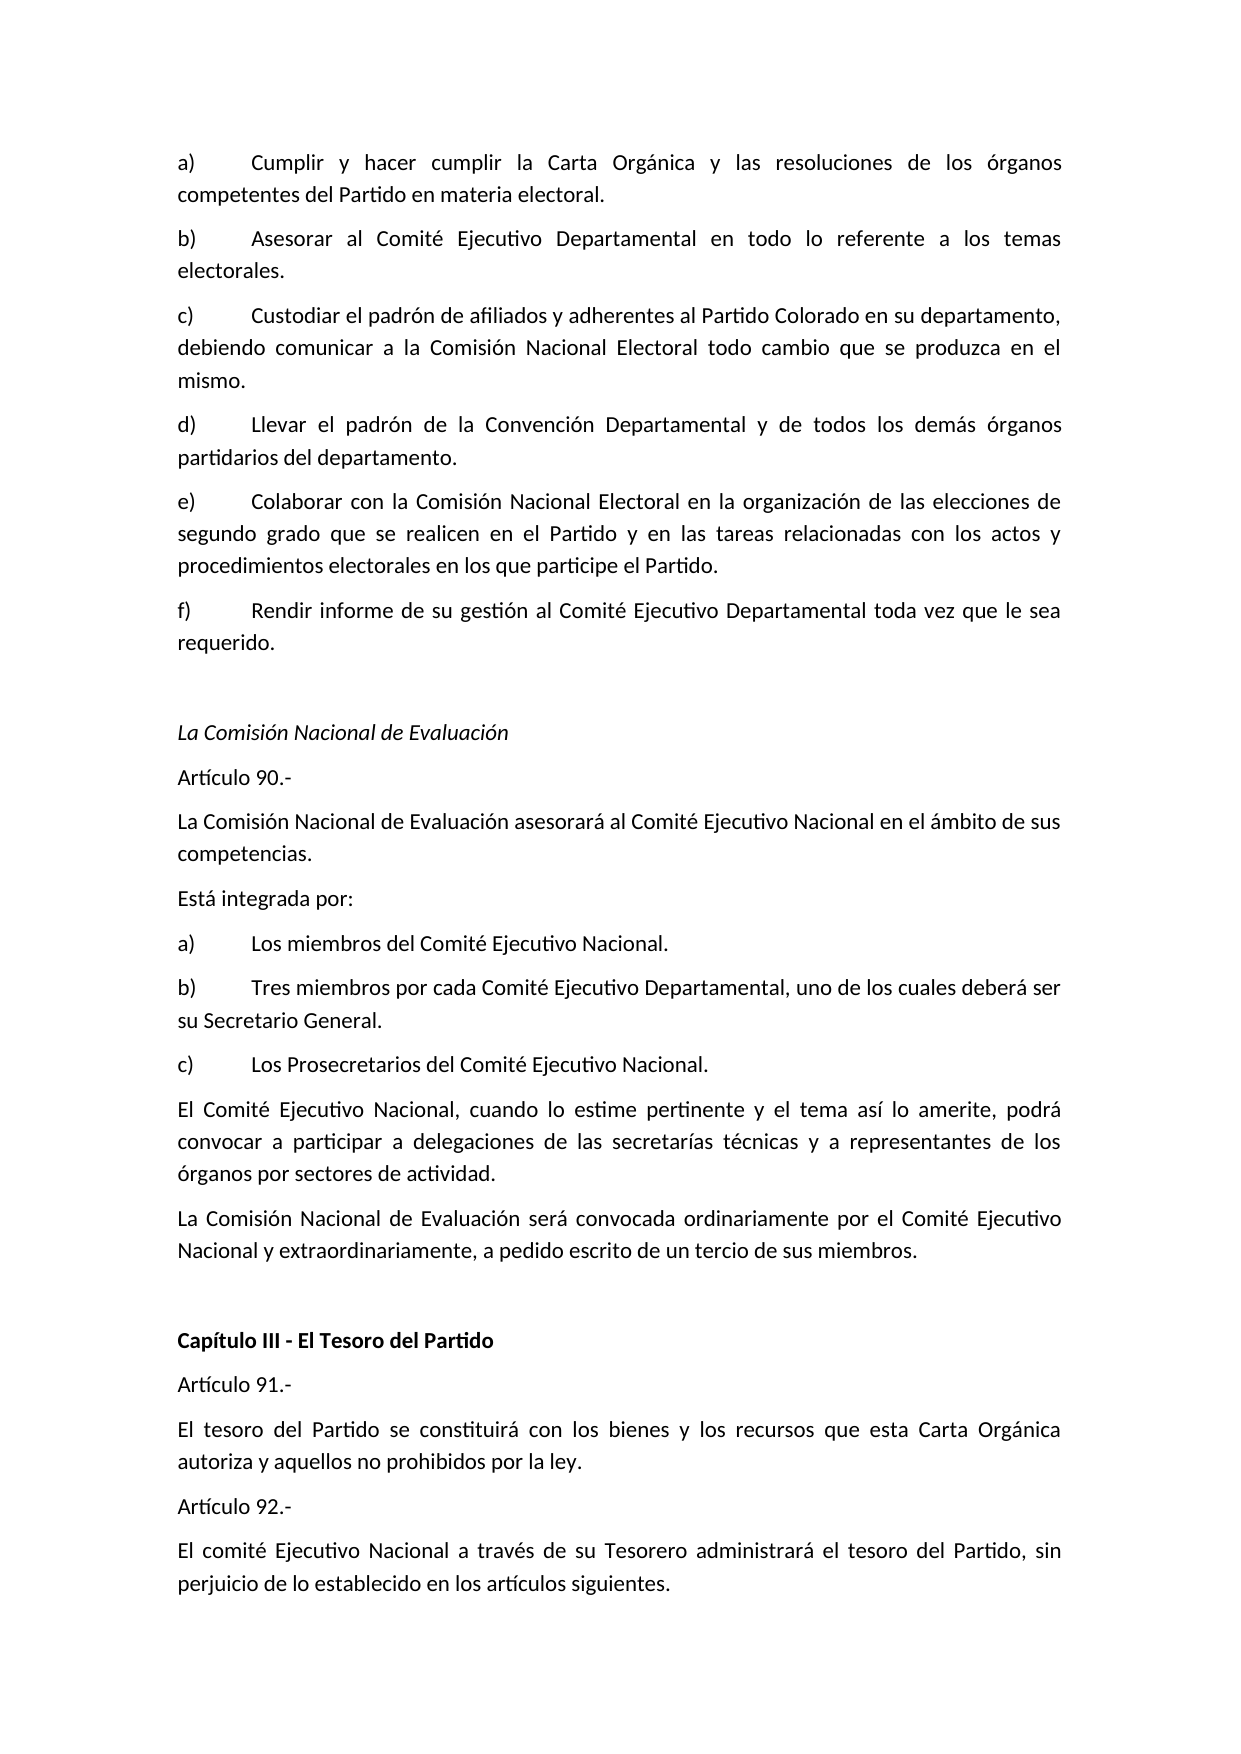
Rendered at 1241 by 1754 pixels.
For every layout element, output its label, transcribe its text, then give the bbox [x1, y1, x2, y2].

text b) Asesorar al Comité Ejecutivo Departamental en todo lo referente a los temas electorales. [177, 224, 1063, 285]
text El Comité Ejecutivo Nacional, cuando lo estime pertinente y el tema así lo amerite, podrá convocar a participar a delegaciones de las secretarías técnicas y a representantes de los órganos por sectores de actividad. [177, 1095, 1063, 1187]
text f) Rendir informe de su gestión al Comité Ejecutivo Departamental toda vez que le sea requerido. [177, 596, 1063, 657]
text Capítulo III - El Tesoro del Partido [177, 1326, 1063, 1354]
text El tesoro del Partido se constituirá con los bienes y los recursos que esta Carta Orgánica autoriza y aquellos no prohibidos por la ley. [177, 1415, 1063, 1475]
text Artículo 90.- [177, 763, 1063, 791]
text c) Custodiar el padrón de afiliados y adherentes al Partido Colorado en su departamento, debiendo comunicar a la Comisión Nacional Electoral todo cambio que se produzca en el mismo. [177, 301, 1063, 394]
text El comité Ejecutivo Nacional a través de su Tesorero administrará el tesoro del Partido, sin perjuicio de lo establecido en los artículos siguientes. [177, 1537, 1063, 1597]
text b) Tres miembros por cada Comité Ejecutivo Departamental, uno de los cuales deberá ser su Secretario General. [177, 973, 1063, 1034]
text a) Los miembros del Comité Ejecutivo Nacional. [177, 929, 1063, 957]
text La Comisión Nacional de Evaluación asesorará al Comité Ejecutivo Nacional en el ámbito de sus competencias. [177, 807, 1063, 867]
text d) Llevar el padrón de la Convención Departamental y de todos los demás órganos partidarios del departamento. [177, 410, 1063, 471]
text La Comisión Nacional de Evaluación será convocada ordinariamente por el Comité Ejecutivo Nacional y extraordinariamente, a pedido escrito de un tercio de sus miembros. [177, 1204, 1063, 1264]
text e) Colaborar con la Comisión Nacional Electoral en la organización de las elecciones de segundo grado que se realicen en el Partido y en las tareas relacionadas con los actos y procedimientos electorales en los que participe el Partido. [177, 487, 1063, 580]
text La Comisión Nacional de Evaluación [177, 718, 1063, 746]
text Está integrada por: [177, 884, 1063, 912]
text Artículo 92.- [177, 1492, 1063, 1520]
text c) Los Prosecretarios del Comité Ejecutivo Nacional. [177, 1050, 1063, 1078]
text a) Cumplir y hacer cumplir la Carta Orgánica y las resoluciones de los órganos competentes del Partido en materia electoral. [177, 148, 1063, 208]
text Artículo 91.- [177, 1370, 1063, 1398]
